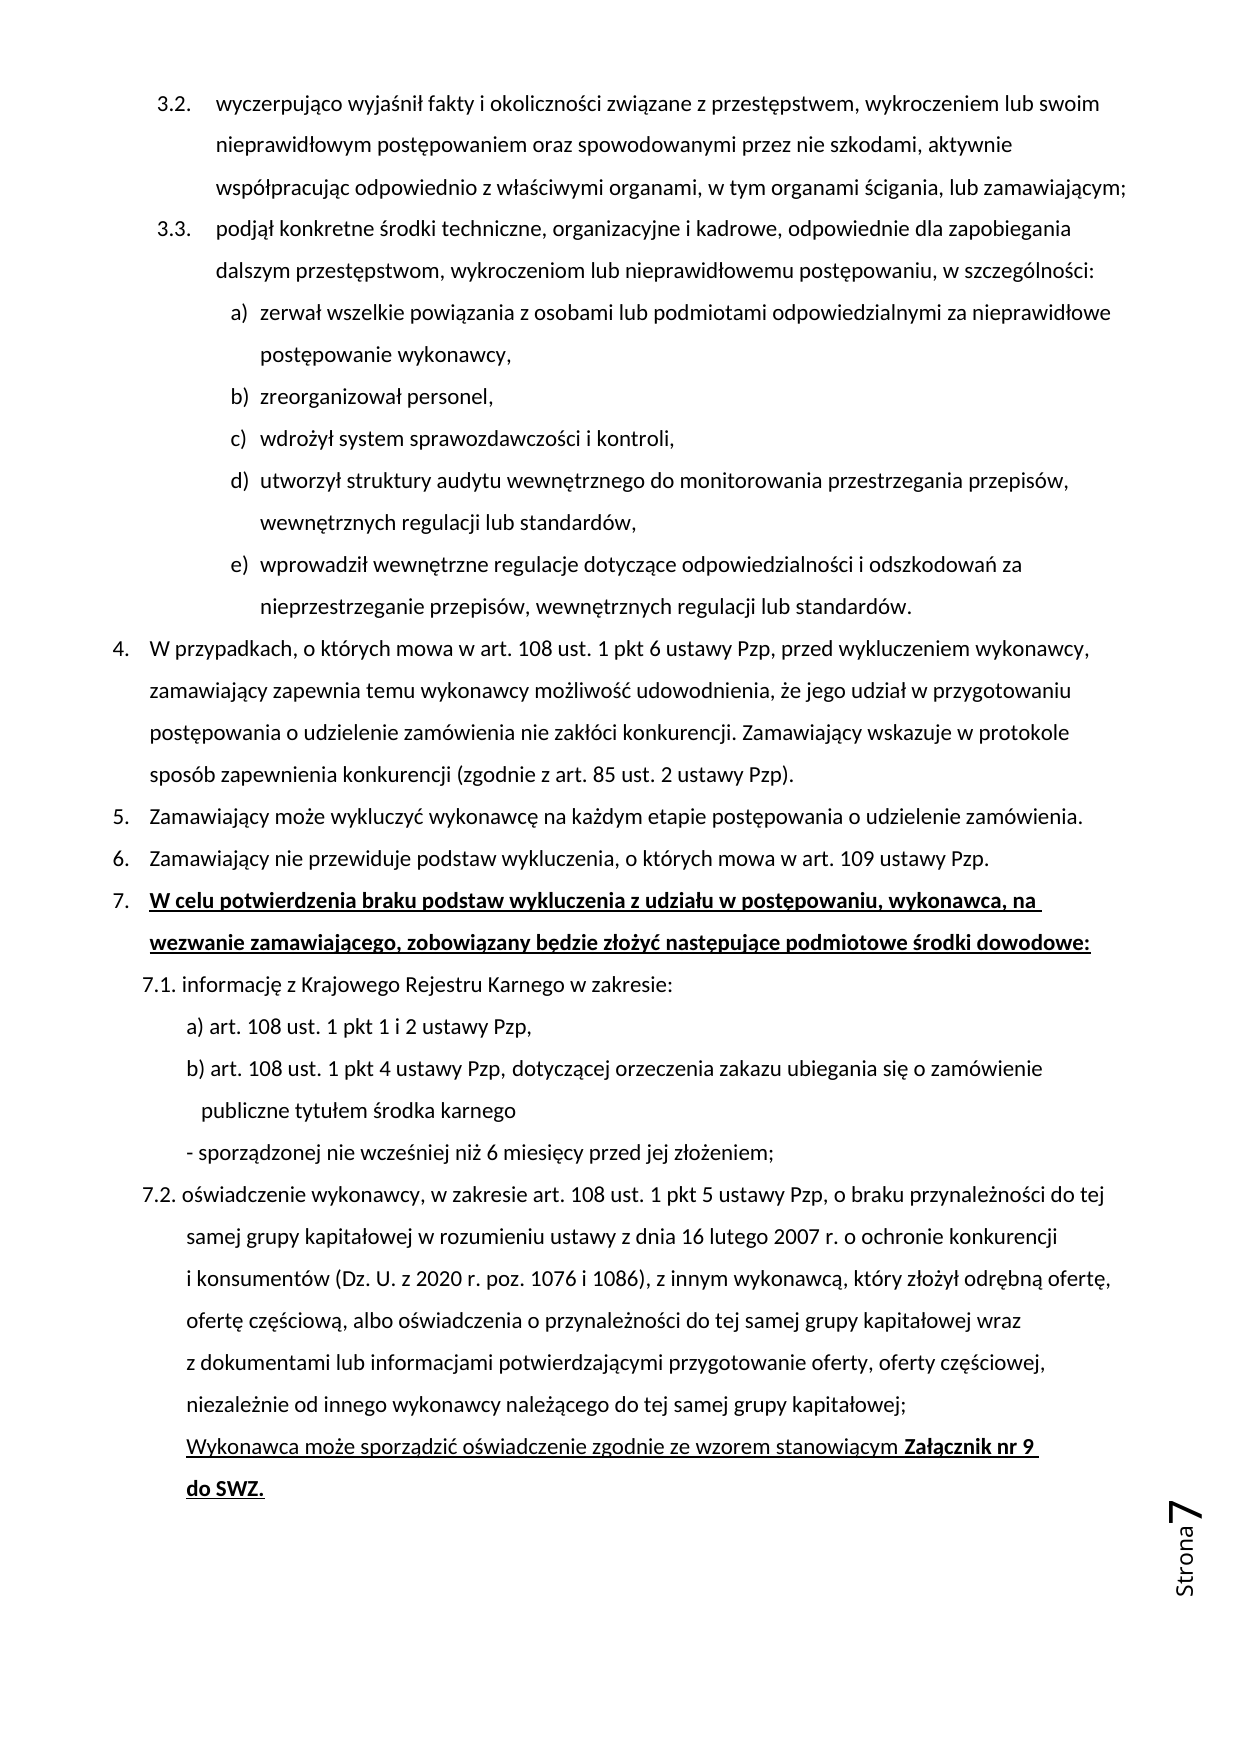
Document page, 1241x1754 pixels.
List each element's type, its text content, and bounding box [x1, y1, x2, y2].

list W celu potwierdzenia braku podstaw wykluczenia z udziału w postępowaniu, wykonawca, na wezwanie zamawiającego, zobowiązany będzie złożyć następujące podmiotowe środki dowodowe: [112, 886, 1128, 956]
list Zamawiający może wykluczyć wykonawcę na każdym etapie postępowania o udzielenie zamówienia. [112, 802, 1128, 830]
text d) utworzył struktury audytu wewnętrznego do monitorowania przestrzegania przepisów, wewnętrznych regulacji lub standardów, [230, 466, 1128, 536]
text b) zreorganizował personel, [230, 382, 1128, 411]
text Wykonawca może sporządzić oświadczenie zgodnie ze wzorem stanowiącym Załącznik nr 9 do SWZ. [186, 1432, 1128, 1502]
text a) art. 108 ust. 1 pkt 1 i 2 ustawy Pzp, [112, 1012, 1128, 1040]
text b) art. 108 ust. 1 pkt 4 ustawy Pzp, dotyczącej orzeczenia zakazu ubiegania się o zamówienie publiczne tytułem środka karnego [186, 1054, 1128, 1124]
text 3.2. wyczerpująco wyjaśnił fakty i okoliczności związane z przestępstwem, wykroczeniem lub swoim nieprawidłowym postępowaniem oraz spowodowanymi przez nie szkodami, aktywnie współpracując odpowiednio z właściwymi organami, w tym organami ścigania, lub zamawiającym; [157, 89, 1128, 201]
text - sporządzonej nie wcześniej niż 6 miesięcy przed jej złożeniem; [112, 1138, 1128, 1166]
list W przypadkach, o których mowa w art. 108 ust. 1 pkt 6 ustawy Pzp, przed wykluczeniem wykonawcy, zamawiający zapewnia temu wykonawcy możliwość udowodnienia, że jego udział w przygotowaniu postępowania o udzielenie zamówienia nie zakłóci konkurencji. Zamawiający wskazuje w protokole sposób zapewnienia konkurencji (zgodnie z art. 85 ust. 2 ustawy Pzp). [112, 634, 1128, 788]
text a) zerwał wszelkie powiązania z osobami lub podmiotami odpowiedzialnymi za nieprawidłowe postępowanie wykonawcy, [230, 298, 1128, 368]
list Zamawiający nie przewiduje podstaw wykluczenia, o których mowa w art. 109 ustawy Pzp. [112, 844, 1128, 872]
text 3.3. podjął konkretne środki techniczne, organizacyjne i kadrowe, odpowiednie dla zapobiegania dalszym przestępstwom, wykroczeniom lub nieprawidłowemu postępowaniu, w szczególności: [157, 214, 1128, 284]
text 7.1. informację z Krajowego Rejestru Karnego w zakresie: [112, 970, 1128, 998]
text e) wprowadził wewnętrzne regulacje dotyczące odpowiedzialności i odszkodowań za nieprzestrzeganie przepisów, wewnętrznych regulacji lub standardów. [230, 550, 1128, 620]
text c) wdrożył system sprawozdawczości i kontroli, [230, 424, 1128, 452]
text 7.2. oświadczenie wykonawcy, w zakresie art. 108 ust. 1 pkt 5 ustawy Pzp, o braku przynależności do tej samej grupy kapitałowej w rozumieniu ustawy z dnia 16 lutego 2007 r. o ochronie konkurencji i konsumentów (Dz. U. z 2020 r. poz. 1076 i 1086), z innym wykonawcą, który złożył odrębną ofertę, ofertę częściową, albo oświadczenia o przynależności do tej samej grupy kapitałowej wraz z dokumentami lub informacjami potwierdzającymi przygotowanie oferty, oferty częściowej, niezależnie od innego wykonawcy należącego do tej samej grupy kapitałowej; [142, 1180, 1128, 1418]
